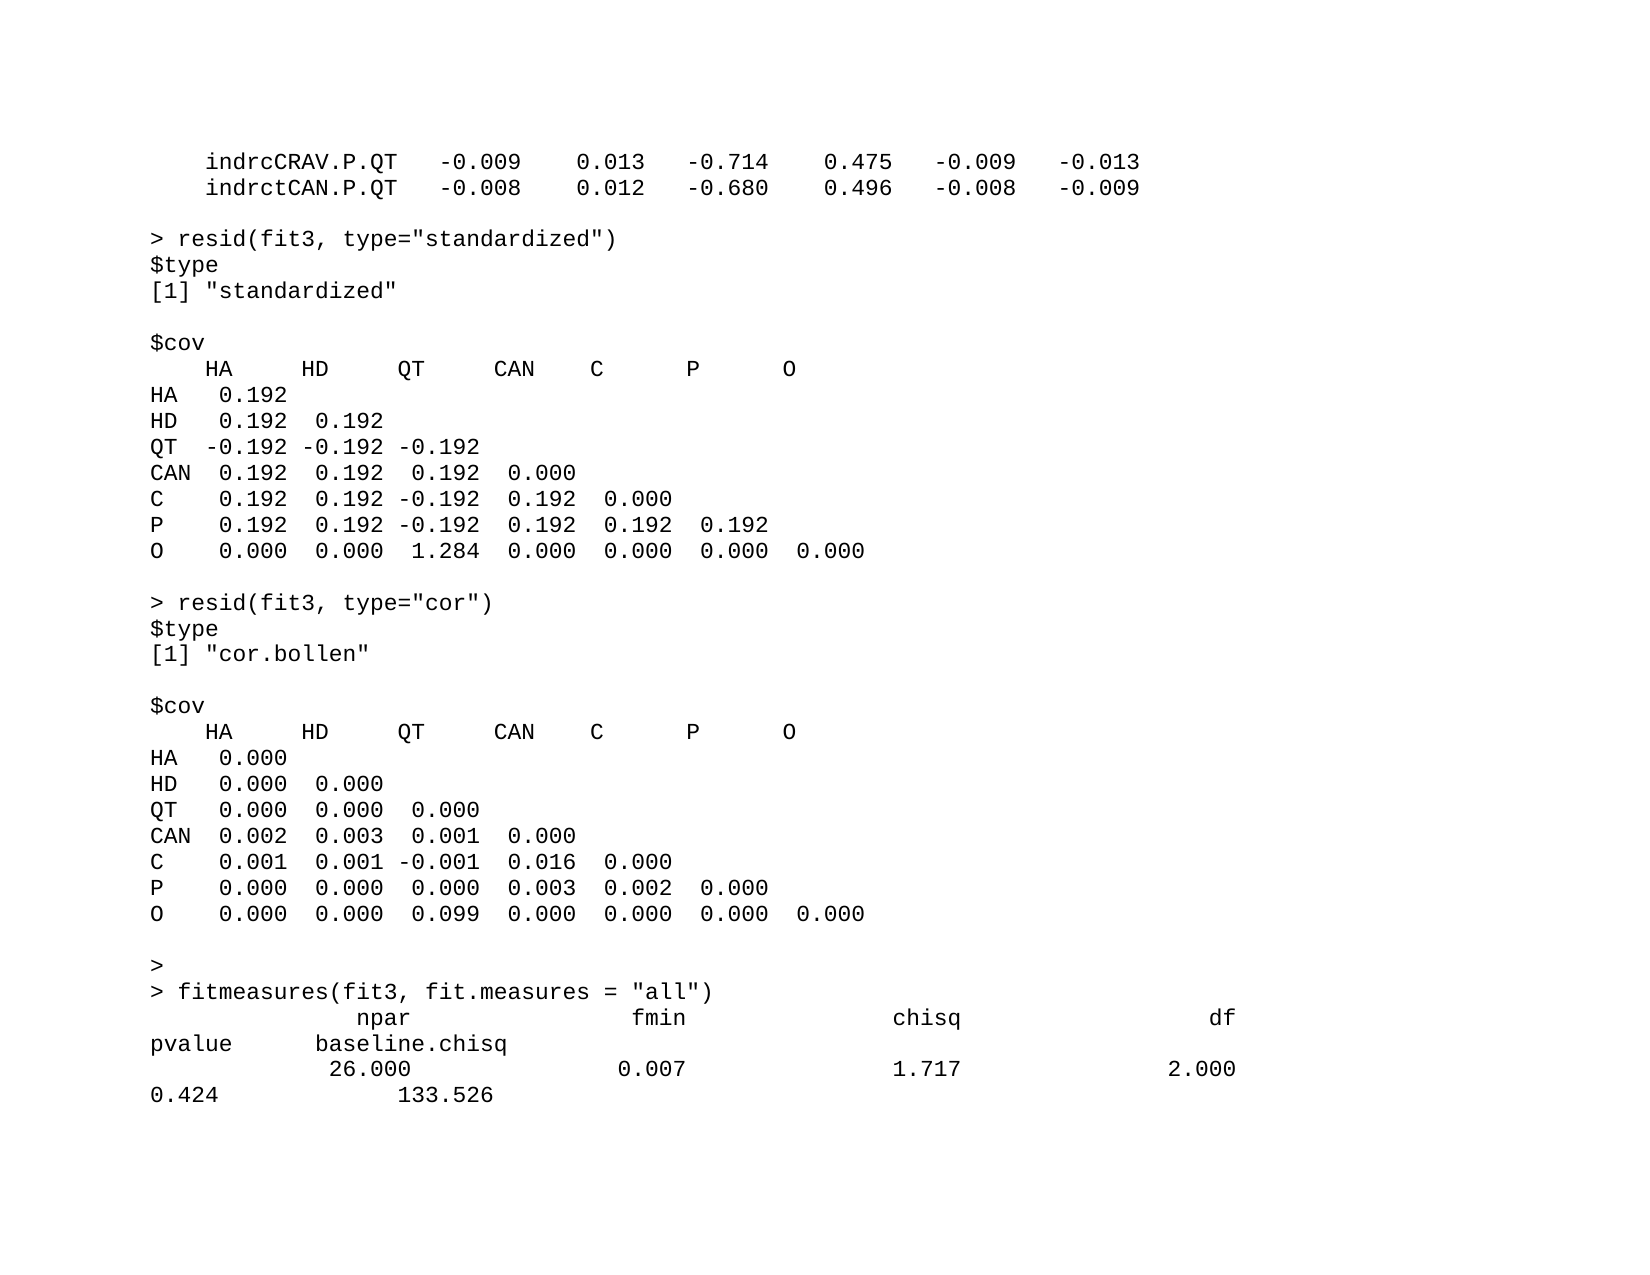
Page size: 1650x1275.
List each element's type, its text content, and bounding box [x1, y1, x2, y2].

text C 0.192 0.192 -0.192 0.192 0.000 [150, 487, 1500, 513]
text > resid(fit3, type="cor") [150, 591, 1500, 617]
text indrctCAN.P.QT -0.008 0.012 -0.680 0.496 -0.008 -0.009 [150, 176, 1500, 202]
text $type [150, 254, 1500, 280]
text O 0.000 0.000 0.099 0.000 0.000 0.000 0.000 [150, 902, 1500, 928]
text P 0.000 0.000 0.000 0.003 0.002 0.000 [150, 876, 1500, 902]
text > resid(fit3, type="standardized") [150, 228, 1500, 254]
text 26.000 0.007 1.717 2.000 0.424 133.526 [150, 1058, 1500, 1110]
text QT -0.192 -0.192 -0.192 [150, 435, 1500, 461]
text HD 0.192 0.192 [150, 409, 1500, 435]
text HA 0.000 [150, 747, 1500, 772]
text > [150, 954, 1500, 980]
text $cov [150, 695, 1500, 721]
text HA HD QT CAN C P O [150, 721, 1500, 747]
text npar fmin chisq df pvalue baseline.chisq [150, 1006, 1500, 1058]
text HA 0.192 [150, 383, 1500, 409]
text HA HD QT CAN C P O [150, 357, 1500, 383]
text QT 0.000 0.000 0.000 [150, 798, 1500, 824]
text P 0.192 0.192 -0.192 0.192 0.192 0.192 [150, 513, 1500, 539]
text indrcCRAV.P.QT -0.009 0.013 -0.714 0.475 -0.009 -0.013 [150, 150, 1500, 176]
text $cov [150, 332, 1500, 357]
text CAN 0.192 0.192 0.192 0.000 [150, 461, 1500, 487]
text [1] "standardized" [150, 280, 1500, 306]
text CAN 0.002 0.003 0.001 0.000 [150, 824, 1500, 850]
text $type [150, 617, 1500, 643]
text > fitmeasures(fit3, fit.measures = "all") [150, 980, 1500, 1006]
text O 0.000 0.000 1.284 0.000 0.000 0.000 0.000 [150, 539, 1500, 565]
text HD 0.000 0.000 [150, 772, 1500, 798]
text [1] "cor.bollen" [150, 643, 1500, 669]
text C 0.001 0.001 -0.001 0.016 0.000 [150, 850, 1500, 876]
